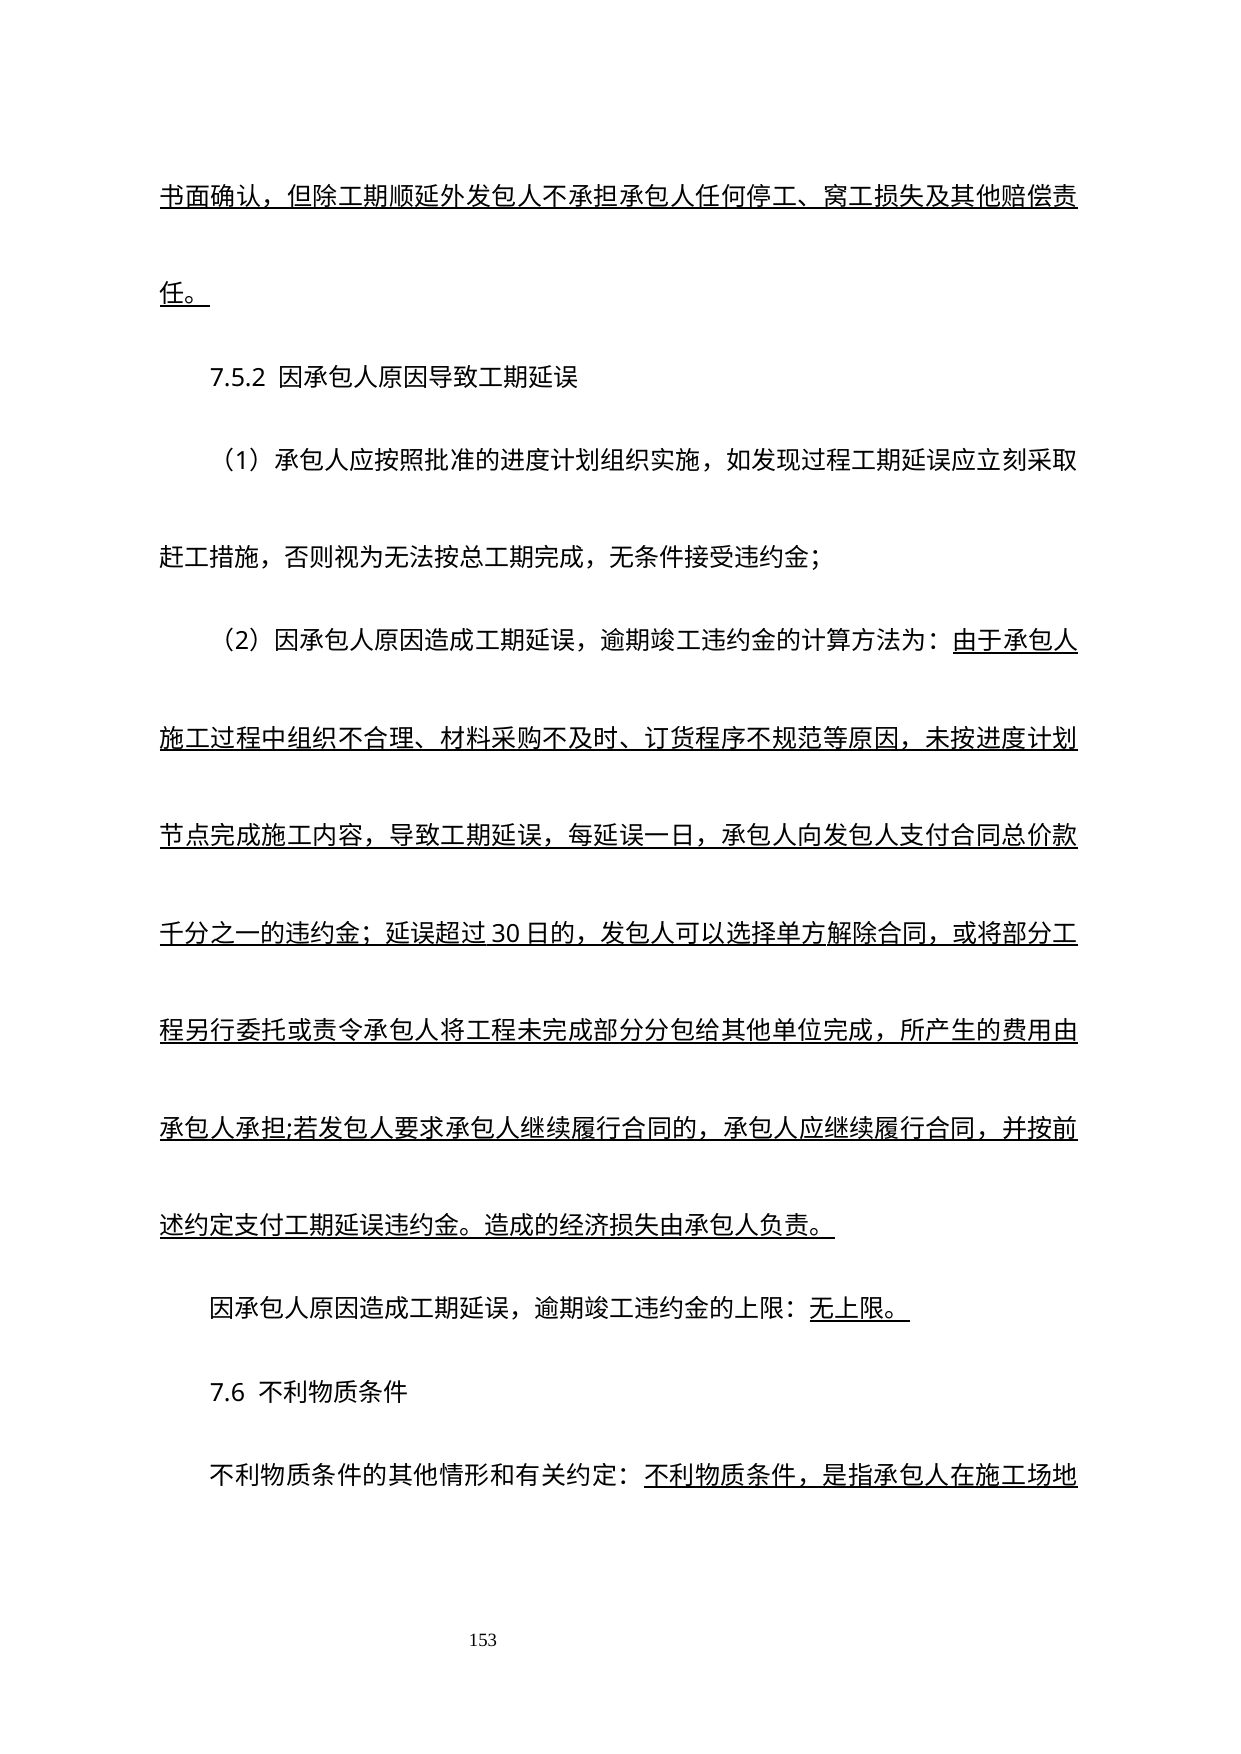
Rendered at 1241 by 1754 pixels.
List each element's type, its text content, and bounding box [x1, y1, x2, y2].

text （2）因承包人原因造成工期延误，逾期竣工违约金的计算方法为：由于承包人施工过程中组织不合理、材料采购不及时、订货程序不规范等原因，未按进度计划节点完成施工内容，导致工期延误，每延误一日，承包人向发包人支付合同总价款千分之一的违约金；延误超过30日的，发包人可以选择单方解除合同，或将部分工程另行委托或责令承包人将工程未完成部分分包给其他单位完成，所产生的费用由承包人承担;若发包人要求承包人继续履行合同的，承包人应继续履行合同，并按前述约定支付工期延误违约金。造成的经济损失由承包人负责。 [159, 750, 1078, 847]
text （1）承包人应按照批准的进度计划组织实施，如发现过程工期延误应立刻采取赶工措施，否则视为无法按总工期完成，无条件接受违约金； [159, 426, 1078, 588]
text （2）因承包人原因造成工期延误，逾期竣工违约金的计算方法为：由于承包人施工过程中组织不合理、材料采购不及时、订货程序不规范等原因，未按进度计划节点完成施工内容，导致工期延误，每延误一日，承包人向发包人支付合同总价款千分之一的违约金；延误超过30日的，发包人可以选择单方解除合同，或将部分工程另行委托或责令承包人将工程未完成部分分包给其他单位完成，所产生的费用由承包人承担;若发包人要求承包人继续履行合同的，承包人应继续履行合同，并按前述约定支付工期延误违约金。造成的经济损失由承包人负责。 [159, 1043, 1078, 1139]
text （2）因承包人原因造成工期延误，逾期竣工违约金的计算方法为：由于承包人施工过程中组织不合理、材料采购不及时、订货程序不规范等原因，未按进度计划节点完成施工内容，导致工期延误，每延误一日，承包人向发包人支付合同总价款千分之一的违约金；延误超过30日的，发包人可以选择单方解除合同，或将部分工程另行委托或责令承包人将工程未完成部分分包给其他单位完成，所产生的费用由承包人承担;若发包人要求承包人继续履行合同的，承包人应继续履行合同，并按前述约定支付工期延误违约金。造成的经济损失由承包人负责。 [159, 848, 1078, 944]
text 因承包人原因造成工期延误，逾期竣工违约金的上限：无上限。 [159, 1274, 1078, 1339]
text 7.6 不利物质条件 [159, 1358, 1078, 1423]
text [159, 1441, 1078, 1506]
text 7.5.2 因承包人原因导致工期延误 [159, 343, 1078, 408]
text （2）因承包人原因造成工期延误，逾期竣工违约金的计算方法为：由于承包人施工过程中组织不合理、材料采购不及时、订货程序不规范等原因，未按进度计划节点完成施工内容，导致工期延误，每延误一日，承包人向发包人支付合同总价款千分之一的违约金；延误超过30日的，发包人可以选择单方解除合同，或将部分工程另行委托或责令承包人将工程未完成部分分包给其他单位完成，所产生的费用由承包人承担;若发包人要求承包人继续履行合同的，承包人应继续履行合同，并按前述约定支付工期延误违约金。造成的经济损失由承包人负责。 [159, 606, 1078, 749]
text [159, 208, 1078, 324]
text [159, 162, 1078, 207]
text （2）因承包人原因造成工期延误，逾期竣工违约金的计算方法为：由于承包人施工过程中组织不合理、材料采购不及时、订货程序不规范等原因，未按进度计划节点完成施工内容，导致工期延误，每延误一日，承包人向发包人支付合同总价款千分之一的违约金；延误超过30日的，发包人可以选择单方解除合同，或将部分工程另行委托或责令承包人将工程未完成部分分包给其他单位完成，所产生的费用由承包人承担;若发包人要求承包人继续履行合同的，承包人应继续履行合同，并按前述约定支付工期延误违约金。造成的经济损失由承包人负责。 [159, 1140, 1078, 1256]
text （2）因承包人原因造成工期延误，逾期竣工违约金的计算方法为：由于承包人施工过程中组织不合理、材料采购不及时、订货程序不规范等原因，未按进度计划节点完成施工内容，导致工期延误，每延误一日，承包人向发包人支付合同总价款千分之一的违约金；延误超过30日的，发包人可以选择单方解除合同，或将部分工程另行委托或责令承包人将工程未完成部分分包给其他单位完成，所产生的费用由承包人承担;若发包人要求承包人继续履行合同的，承包人应继续履行合同，并按前述约定支付工期延误违约金。造成的经济损失由承包人负责。 [159, 945, 1078, 1042]
